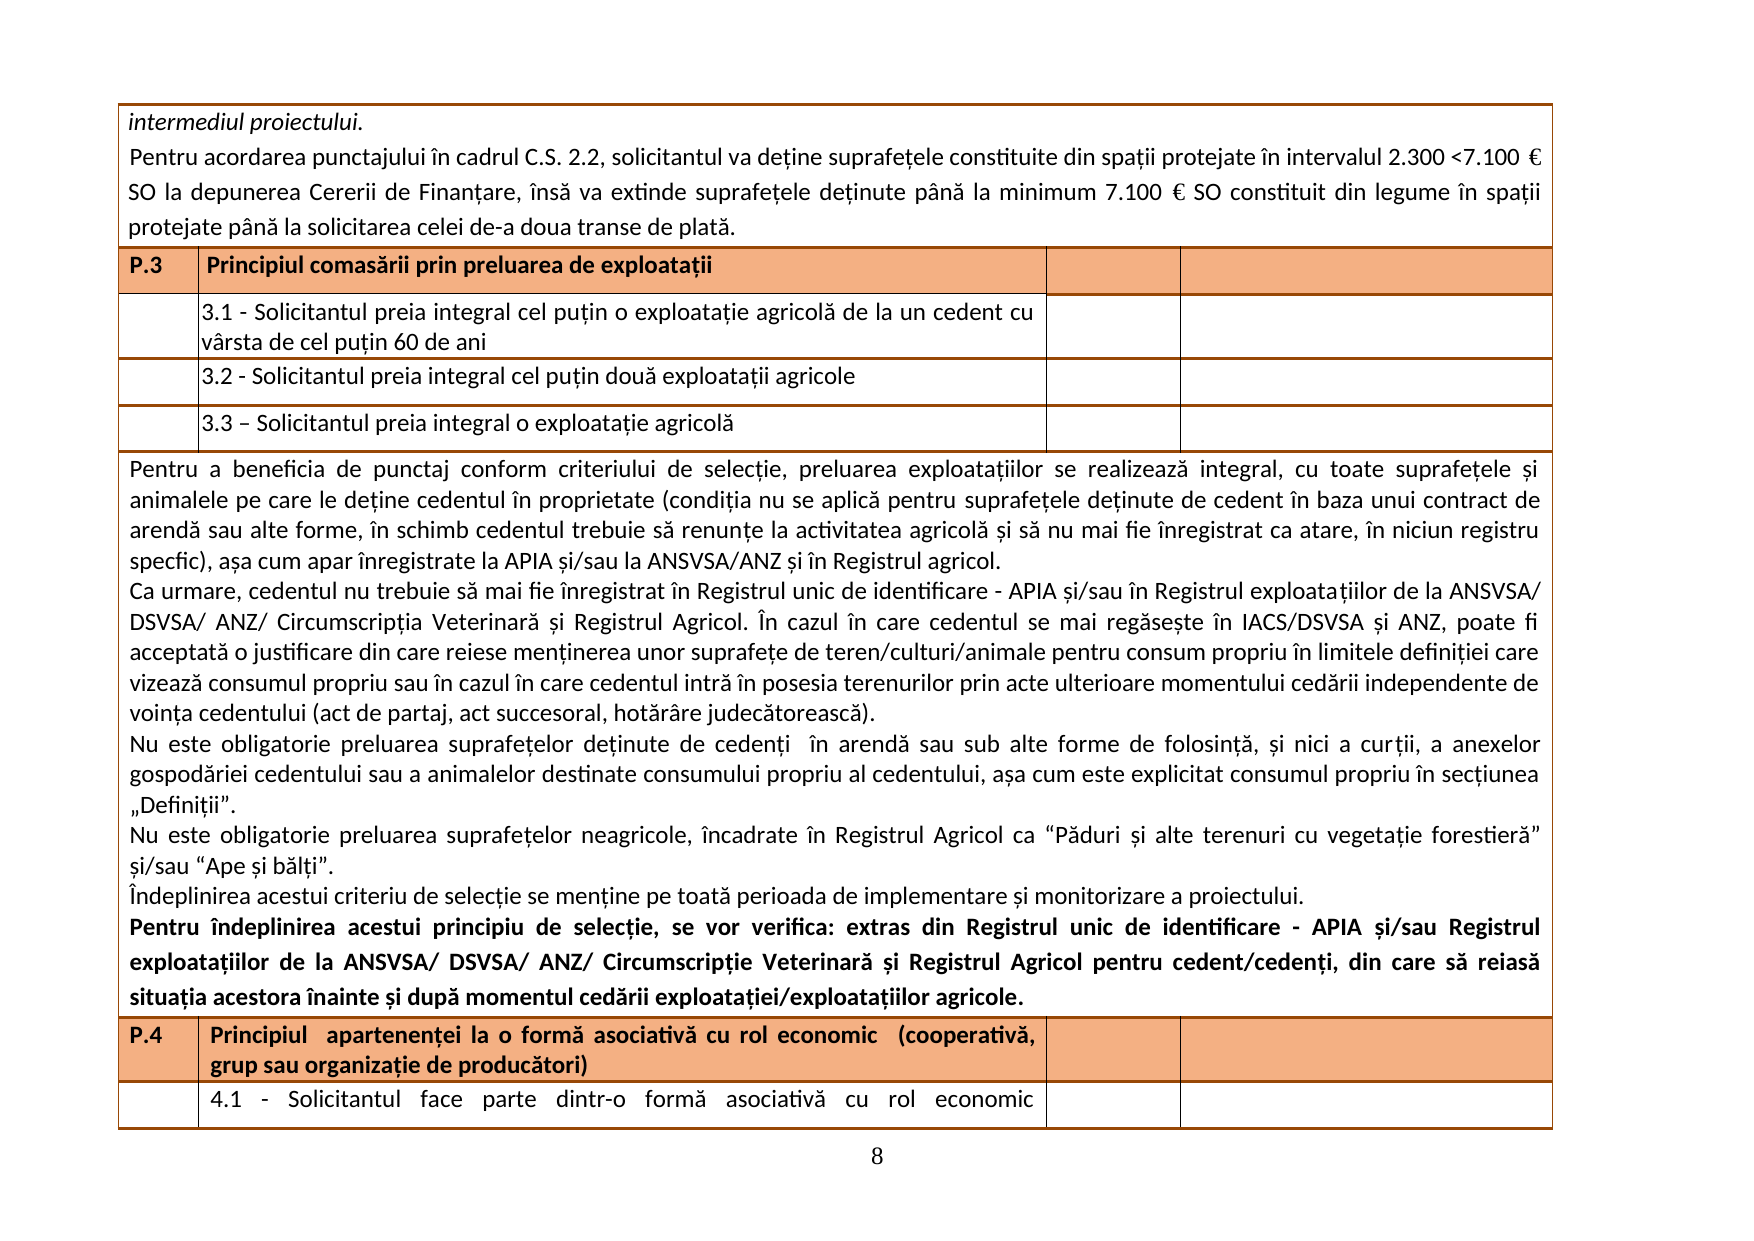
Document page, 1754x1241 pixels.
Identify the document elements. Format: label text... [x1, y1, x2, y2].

table_cell [1047, 360, 1180, 403]
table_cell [199, 1083, 1046, 1127]
table_cell [119, 360, 198, 403]
table_cell Principiul apartenenţei la o formă asociativă cu rol economic (cooperativă, grup sau organizație de producători) [199, 1019, 1046, 1080]
table_cell [119, 294, 198, 357]
table_cell [1181, 407, 1552, 450]
table_cell P.4 [119, 1019, 198, 1080]
table_cell [1047, 1019, 1180, 1080]
table_cell [1181, 360, 1552, 403]
table_cell [1047, 407, 1180, 450]
table_cell [1181, 296, 1552, 357]
table_cell [1181, 249, 1552, 293]
table_cell [1047, 249, 1180, 293]
table_cell P.3 [119, 249, 198, 293]
table_cell [1181, 1019, 1552, 1080]
table_cell 3.2 - Solicitantul preia integral cel puțin două exploataţii agricole [199, 360, 1046, 403]
table_cell Pentru a beneficia de punctaj conform criteriului de selecţie, preluarea exploataţiilor se realizează integral, cu toate suprafeţele şi animalele pe care le deține cedentul în proprietate (condiția nu se aplică pentru suprafețele deţinute de cedent în baza unui contract de arendă sau alte forme, în schimb cedentul trebuie să renunțe la activitatea agricolă și să nu mai fie înregistrat ca atare, în niciun registru specfic), aşa cum apar înregistrate la APIA şi/sau la ANSVSA/ANZ şi în Registrul agricol. Ca urmare, cedentul nu trebuie să mai fie înregistrat în Registrul unic de identificare - APIA şi/sau în Registrul exploatațiilor de la ANSVSA/ DSVSA/ ANZ/ Circumscripția Veterinară şi Registrul Agricol. În cazul în care cedentul se mai regăseşte în IACS/DSVSA şi ANZ, poate fi acceptată o justificare din care reiese menţinerea unor suprafeţe de teren/culturi/animale pentru consum propriu în limitele definiţiei care vizează consumul propriu sau în cazul în care cedentul intră în posesia terenurilor prin acte ulterioare momentului cedării independente de voinţa cedentului (act de partaj, act succesoral, hotărâre judecătorească). Nu este obligatorie preluarea suprafeţelor deţinute de cedenţi în arendă sau sub alte forme de folosinţă, şi nici a curții, a anexelor gospodăriei cedentului sau a animalelor destinate consumului propriu al cedentului, aşa cum este explicitat consumul propriu în secţiunea „Definiţii”. Nu este obligatorie preluarea suprafețelor neagricole, încadrate în Registrul Agricol ca “Păduri și alte terenuri cu vegetație forestieră” și/sau “Ape și bălți”. Îndeplinirea acestui criteriu de selecţie se menţine pe toată perioada de implementare şi monitorizare a proiectului. Pentru îndeplinirea acestui principiu de selecție, se vor verifica: extras din Registrul unic de identificare - APIA şi/sau Registrul exploatațiilor de la ANSVSA/ DSVSA/ ANZ/ Circumscripție Veterinară şi Registrul Agricol pentru cedent/cedenți, din care să reiasă situația acestora înainte și după momentul cedării exploatației/exploatațiilor agricole. [119, 453, 1552, 1016]
table_cell [1047, 296, 1180, 357]
table_cell Principiul comasării prin preluarea de exploatații [199, 249, 1046, 293]
table_cell [1047, 1083, 1180, 1127]
table_cell 3.1 - Solicitantul preia integral cel puțin o exploatație agricolă de la un cedent cu vârsta de cel puţin 60 de ani [199, 294, 1046, 357]
table_cell 3.3 – Solicitantul preia integral o exploataţie agricolă [199, 407, 1046, 450]
table_cell [119, 1083, 198, 1127]
table_cell [1181, 1083, 1552, 1127]
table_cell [119, 106, 1552, 246]
table_cell [119, 407, 198, 450]
